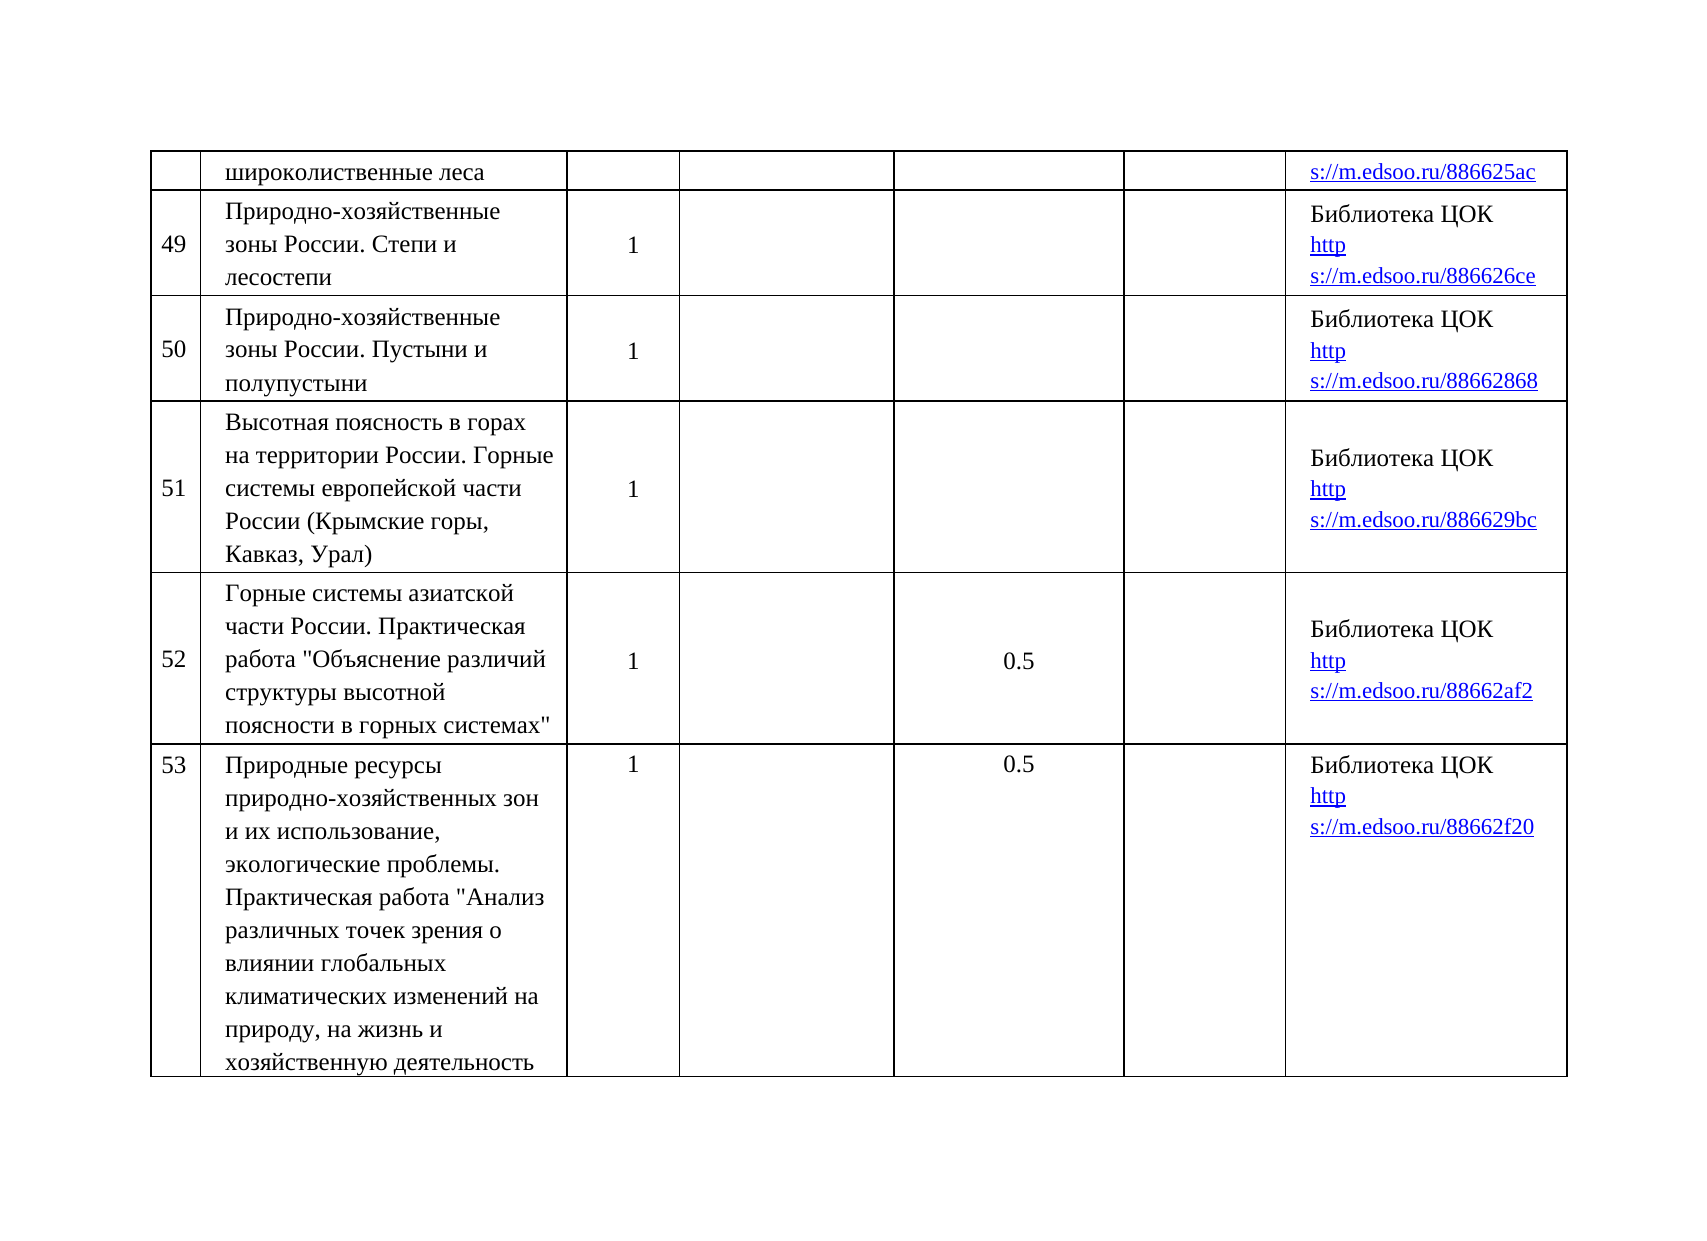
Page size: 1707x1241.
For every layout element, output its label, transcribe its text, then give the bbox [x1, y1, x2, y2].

table_cell 53 [152, 745, 200, 1076]
table_cell [1125, 152, 1285, 189]
table_cell 0.5 [895, 745, 1123, 1076]
table_cell 51 [152, 402, 200, 572]
table_cell Библиотека ЦОК https://m.edsoo.ru/886626ce [1286, 191, 1566, 295]
table_cell [1125, 745, 1285, 1076]
table_cell 0.5 [895, 573, 1123, 743]
table_cell [680, 152, 893, 189]
table_cell 1 [568, 191, 679, 295]
table_cell [895, 152, 1123, 189]
table_cell Высотная поясность в горах на территории России. Горные системы европейской части России (Крымские горы, Кавказ, Урал) [201, 402, 566, 572]
table_cell Библиотека ЦОК https://m.edsoo.ru/88662af2 [1286, 573, 1566, 743]
table_cell 1 [568, 152, 679, 189]
table_cell [1125, 573, 1285, 743]
table_cell Библиотека ЦОК https://m.edsoo.ru/886629bc [1286, 402, 1566, 572]
table_cell Природно-хозяйственные зоны России. Степи и лесостепи [201, 191, 566, 295]
table_cell [680, 573, 893, 743]
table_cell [1286, 152, 1566, 189]
table_cell 52 [152, 573, 200, 743]
table_cell Библиотека ЦОК https://m.edsoo.ru/88662868 [1286, 296, 1566, 400]
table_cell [201, 152, 566, 189]
table_cell [895, 296, 1123, 400]
table_cell [680, 402, 893, 572]
table_cell [895, 402, 1123, 572]
table_cell [895, 191, 1123, 295]
table_cell [1125, 402, 1285, 572]
table_cell [680, 745, 893, 1076]
table_cell 48 [152, 152, 200, 189]
table_cell 50 [152, 296, 200, 400]
table_cell 1 [568, 573, 679, 743]
table_cell [680, 296, 893, 400]
table_cell [680, 191, 893, 295]
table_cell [201, 745, 566, 1076]
table_cell [1125, 191, 1285, 295]
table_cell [1286, 745, 1566, 1076]
table_cell 1 [568, 296, 679, 400]
table_cell 49 [152, 191, 200, 295]
table_cell 1 [568, 745, 679, 1076]
table_cell Природно-хозяйственные зоны России. Пустыни и полупустыни [201, 296, 566, 400]
table_cell [1125, 296, 1285, 400]
table_cell 1 [568, 402, 679, 572]
table_cell Горные системы азиатской части России. Практическая работа "Объяснение различий структуры высотной поясности в горных системах" [201, 573, 566, 743]
